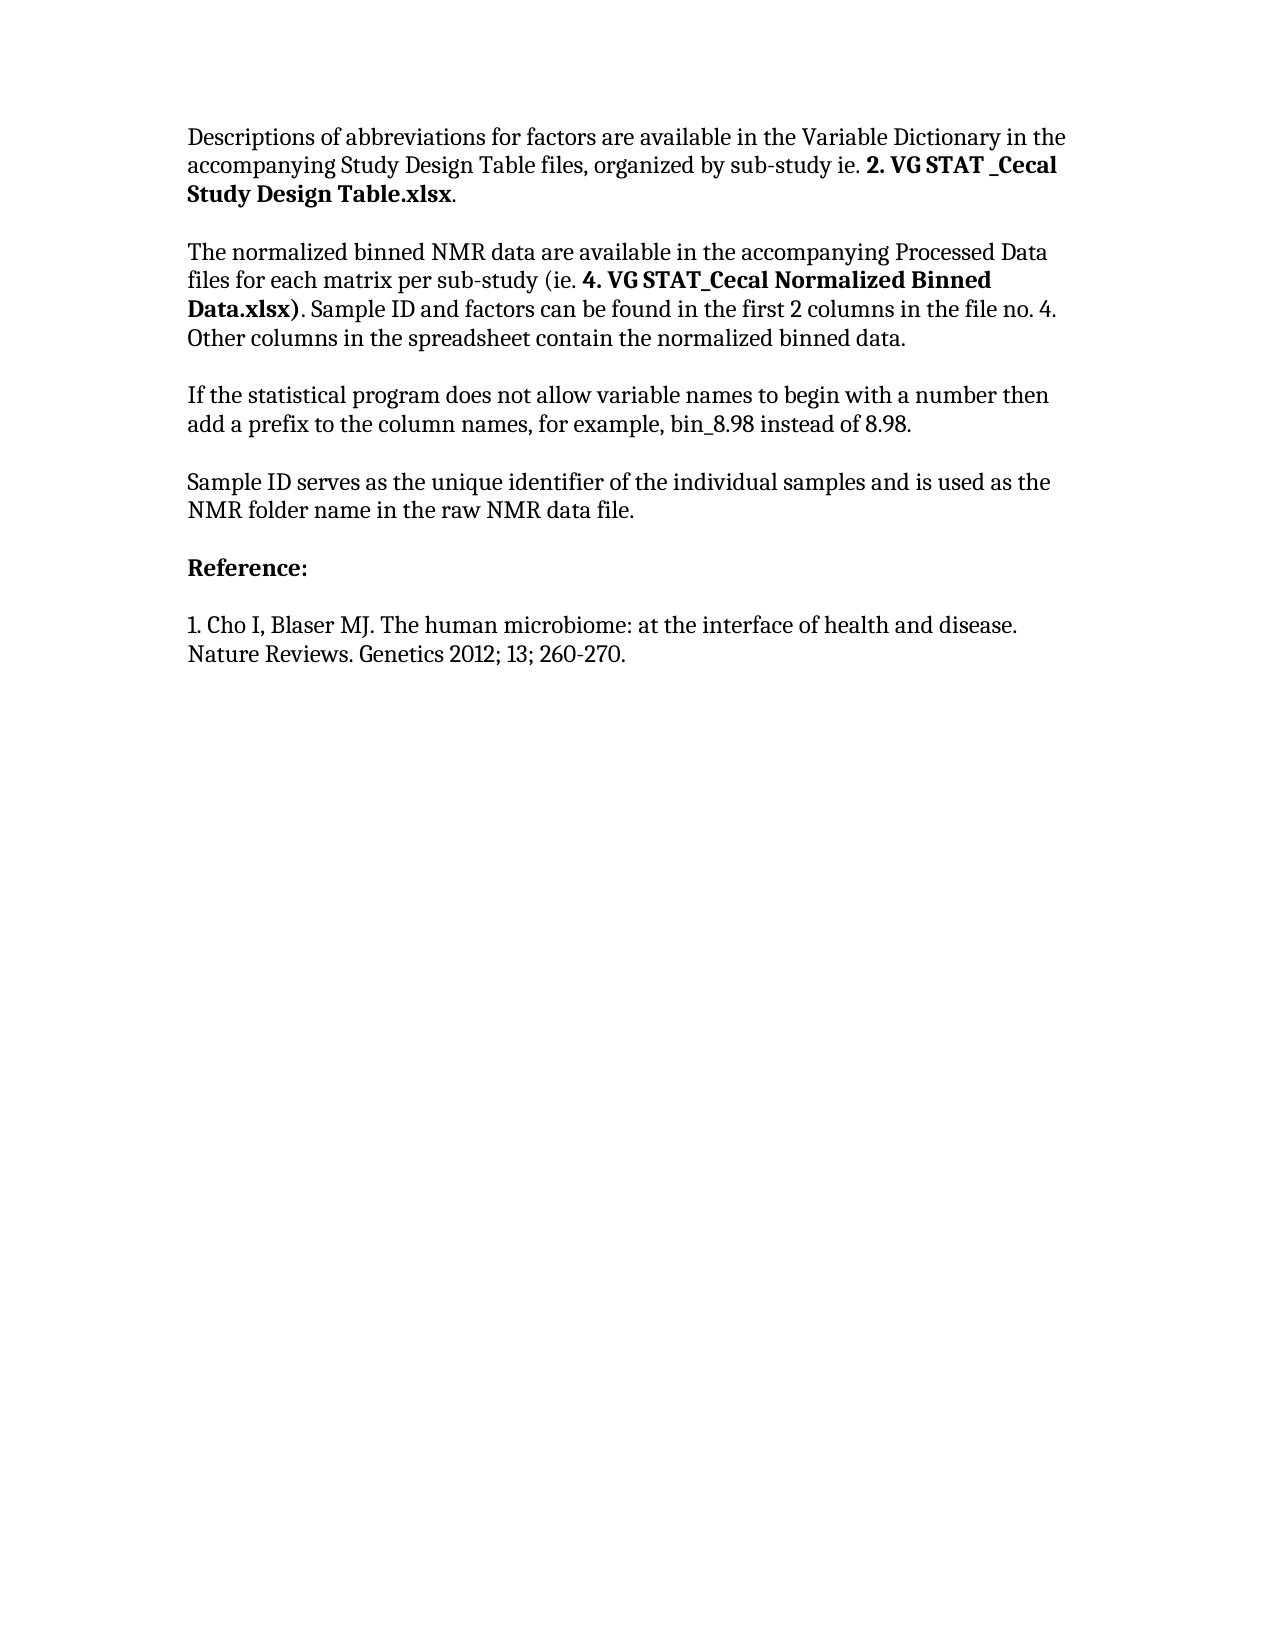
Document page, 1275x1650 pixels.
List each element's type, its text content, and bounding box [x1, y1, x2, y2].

text Reference: [187, 554, 1087, 582]
text The normalized binned NMR data are available in the accompanying Processed Data files for each matrix per sub-study (ie. 4. VG STAT_Cecal Normalized Binned Data.xlsx). Sample ID and factors can be found in the first 2 columns in the file no. 4. Other columns in the spreadsheet contain the normalized binned data. [187, 237, 1087, 352]
text Sample ID serves as the unique identifier of the individual samples and is used as the NMR folder name in the raw NMR data file. [187, 467, 1087, 525]
text 1. Cho I, Blaser MJ. The human microbiome: at the interface of health and disease. Nature Reviews. Genetics 2012; 13; 260-270. [187, 611, 1087, 669]
text Descriptions of abbreviations for factors are available in the Variable Dictionary in the accompanying Study Design Table files, organized by sub-study ie. 2. VG STAT _Cecal Study Design Table.xlsx. [187, 122, 1087, 209]
text If the statistical program does not allow variable names to begin with a number then add a prefix to the column names, for example, bin_8.98 instead of 8.98. [187, 381, 1087, 439]
